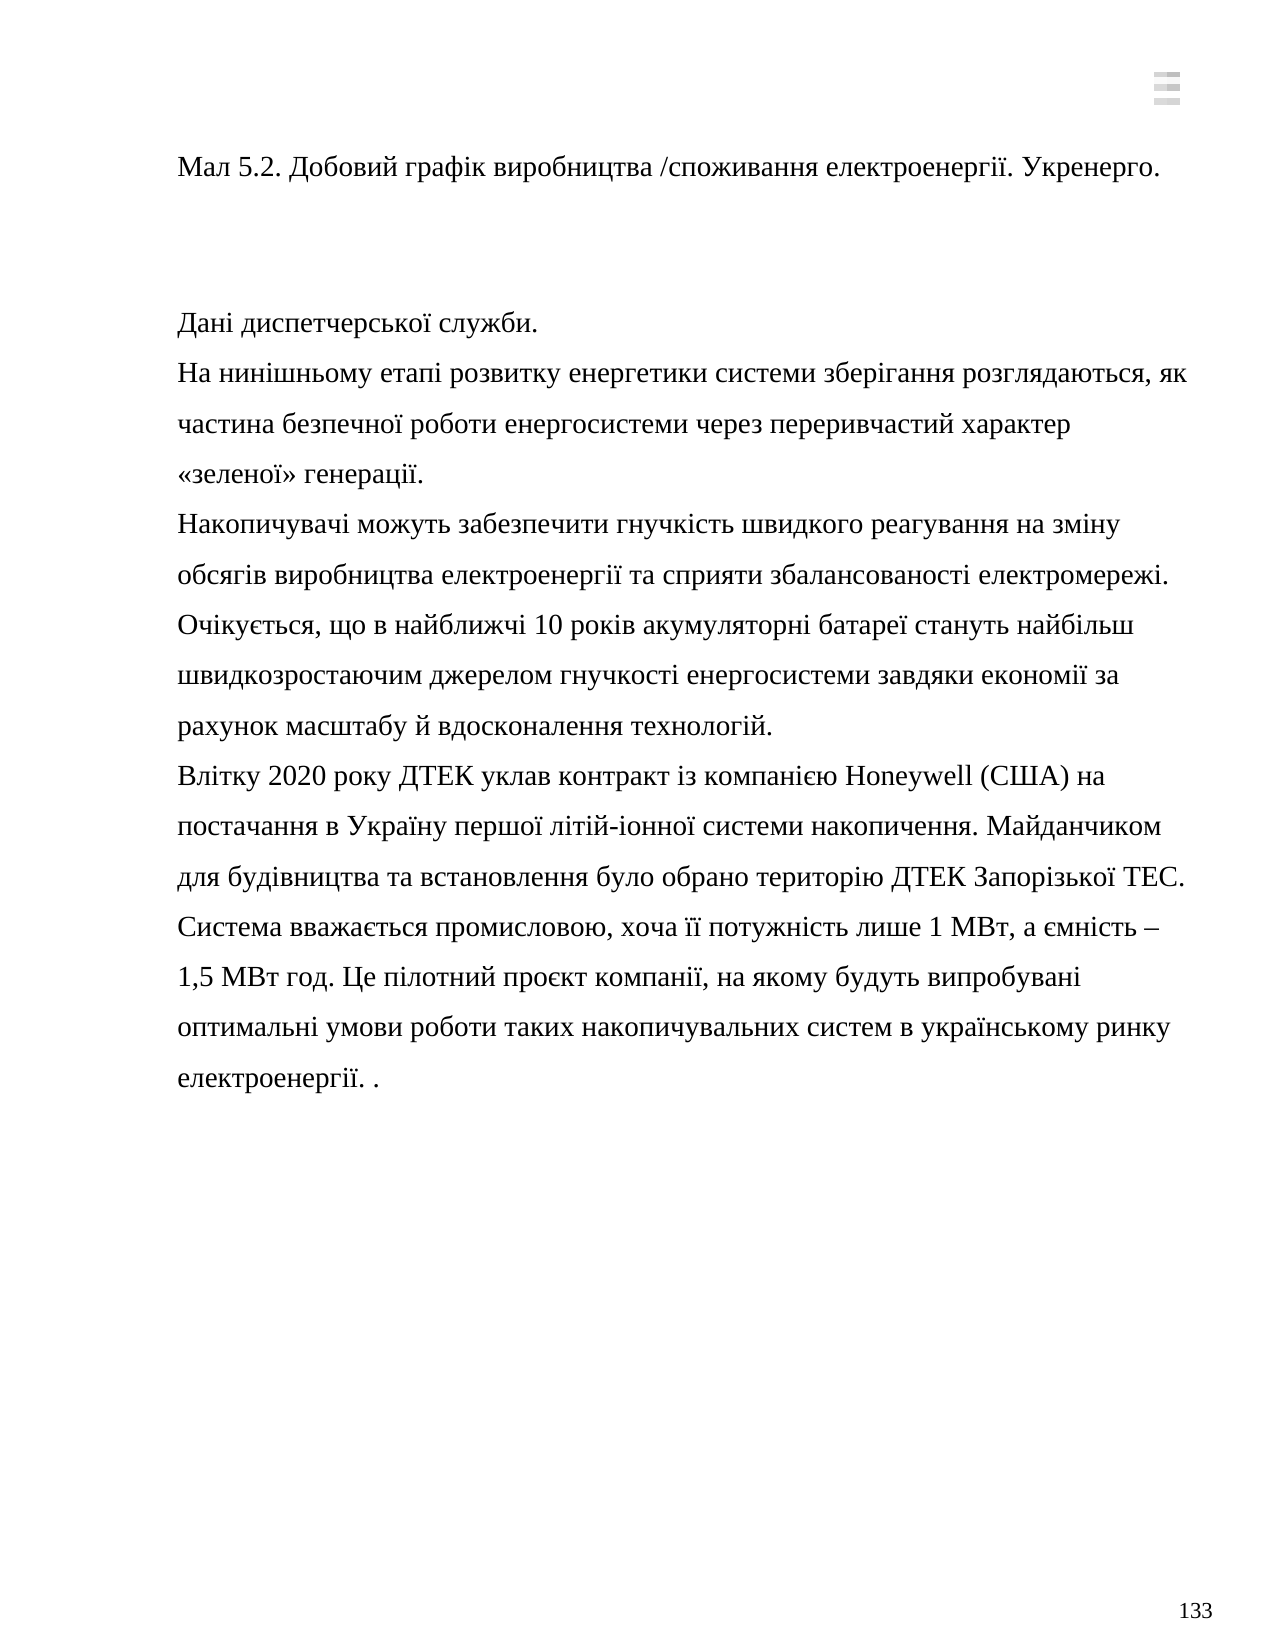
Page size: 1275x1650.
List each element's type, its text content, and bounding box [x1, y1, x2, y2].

text «зеленої» генерації. [177, 456, 1212, 490]
text Дані диспетчерської служби. [177, 305, 1212, 339]
text Мал 5.2. Добовий графік виробництва /споживання електроенергії. Укренерго. [177, 149, 1212, 182]
text Накопичувачі можуть забезпечити гнучкість швидкого реагування на зміну обсягів виробництва електроенергії та сприяти збалансованості електромережі. Очікується, що в найближчі 10 років акумуляторні батареї стануть найбільш швидкозростаючим джерелом гнучкості енергосистеми завдяки економії за рахунок масштабу й вдосконалення технологій. [177, 506, 1171, 741]
picture [1142, 72, 1194, 105]
text На нинішньому етапі розвитку енергетики системи зберігання розглядаються, як частина безпечної роботи енергосистеми через переривчастий характер [177, 356, 1212, 439]
text Влітку 2020 року ДТЕК уклав контракт із компанією Honeywell (США) на постачання в Україну першої літій-іонної системи накопичення. Майданчиком для будівництва та встановлення було обрано територію ДТЕК Запорізької ТЕС. Система вважається промисловою, хоча її потужність лише 1 МВт, а ємність – 1,5 МВт год. Це пілотний проєкт компанії, на якому будуть випробувані оптимальні умови роботи таких накопичувальних систем в українському ринку електроенергії. . [177, 758, 1187, 1093]
